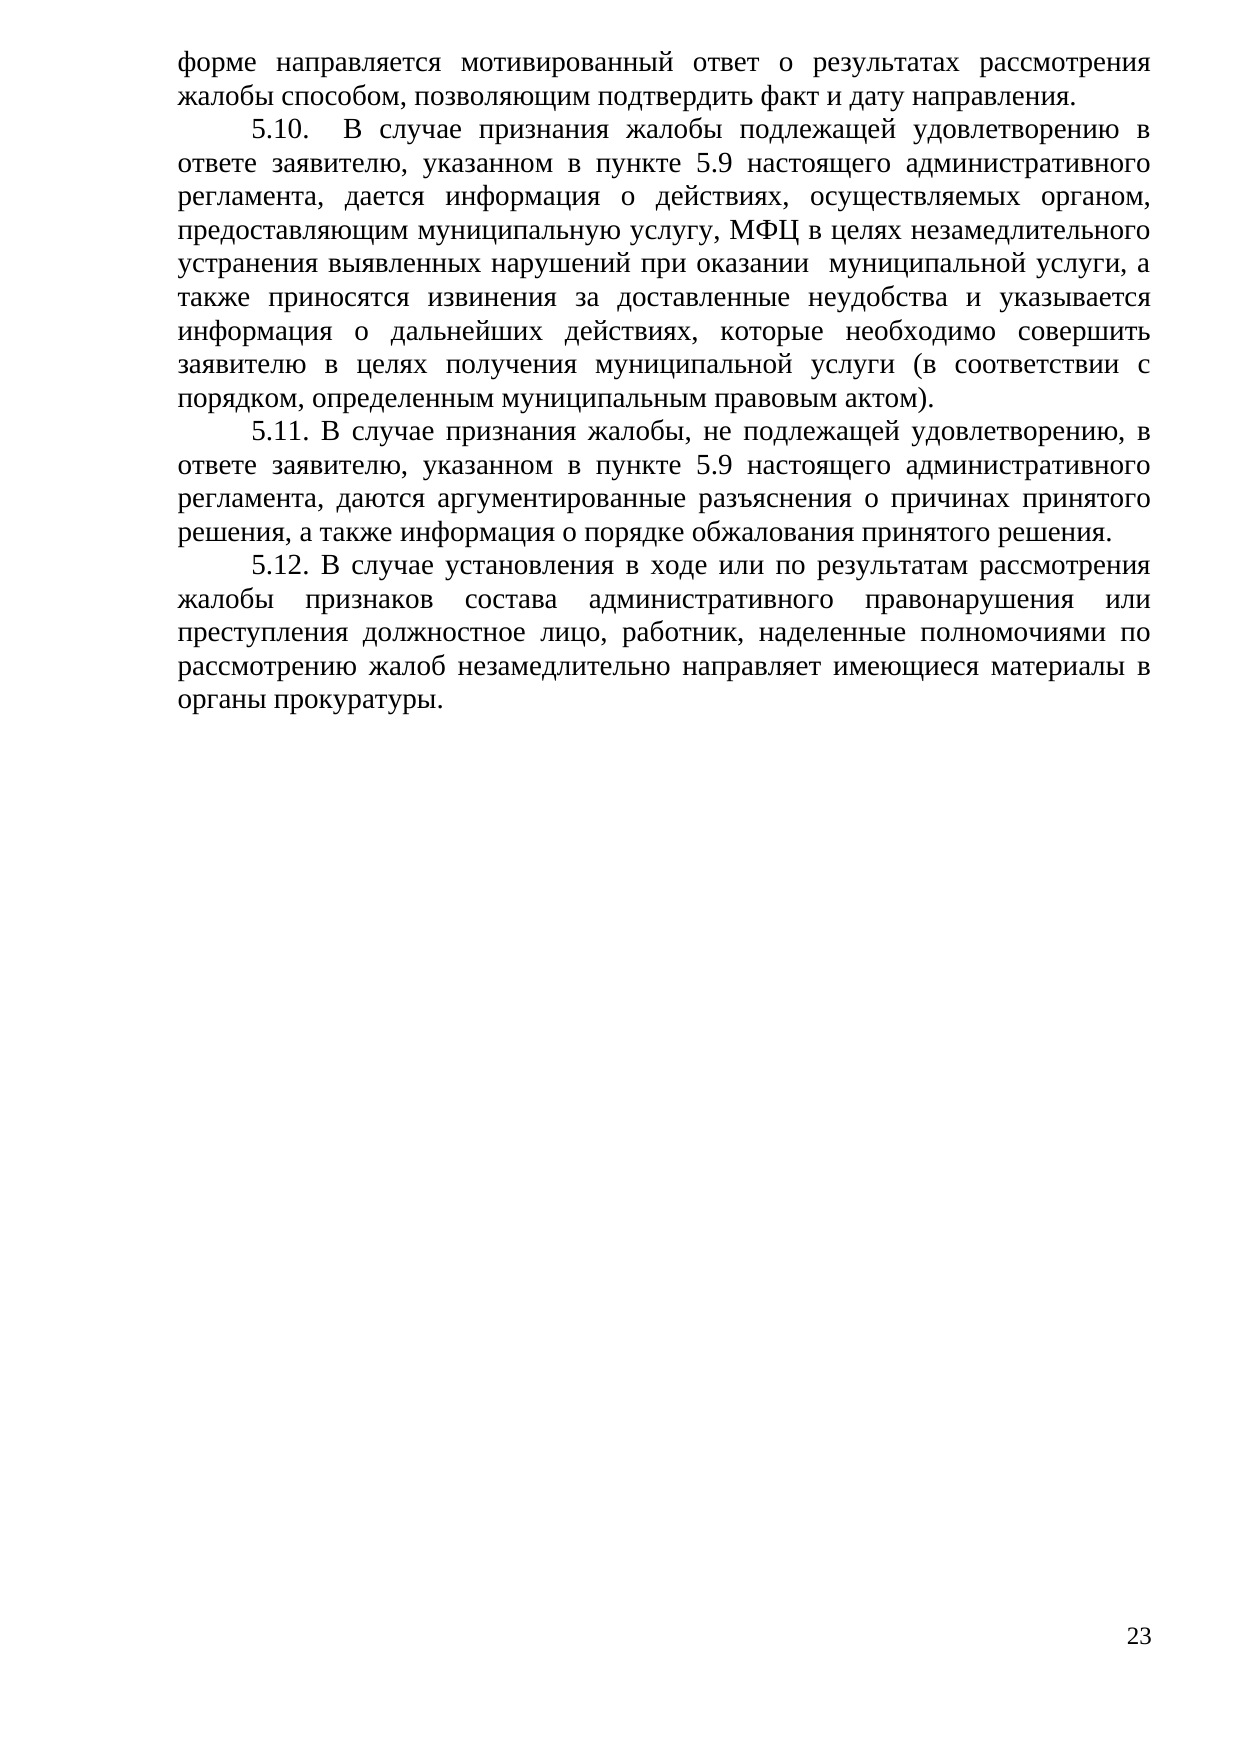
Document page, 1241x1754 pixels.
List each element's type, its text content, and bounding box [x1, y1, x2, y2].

text 5.11. В случае признания жалобы, не подлежащей удовлетворению, в ответе заявителю, указанном в пункте 5.9 настоящего административного регламента, даются аргументированные разъяснения о причинах принятого решения, а также информация о порядке обжалования принятого решения. [177, 413, 1152, 547]
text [177, 44, 1152, 111]
text 5.10. В случае признания жалобы подлежащей удовлетворению в ответе заявителю, указанном в пункте 5.9 настоящего административного регламента, дается информация о действиях, осуществляемых органом, предоставляющим муниципальную услугу, МФЦ в целях незамедлительного устранения выявленных нарушений при оказании муниципальной услуги, а также приносятся извинения за доставленные неудобства и указывается информация о дальнейших действиях, которые необходимо совершить заявителю в целях получения муниципальной услуги (в соответствии с порядком, определенным муниципальным правовым актом). [177, 111, 1152, 413]
text 5.12. В случае установления в ходе или по результатам рассмотрения жалобы признаков состава административного правонарушения или преступления должностное лицо, работник, наделенные полномочиями по рассмотрению жалоб незамедлительно направляет имеющиеся материалы в органы прокуратуры. [177, 547, 1152, 715]
